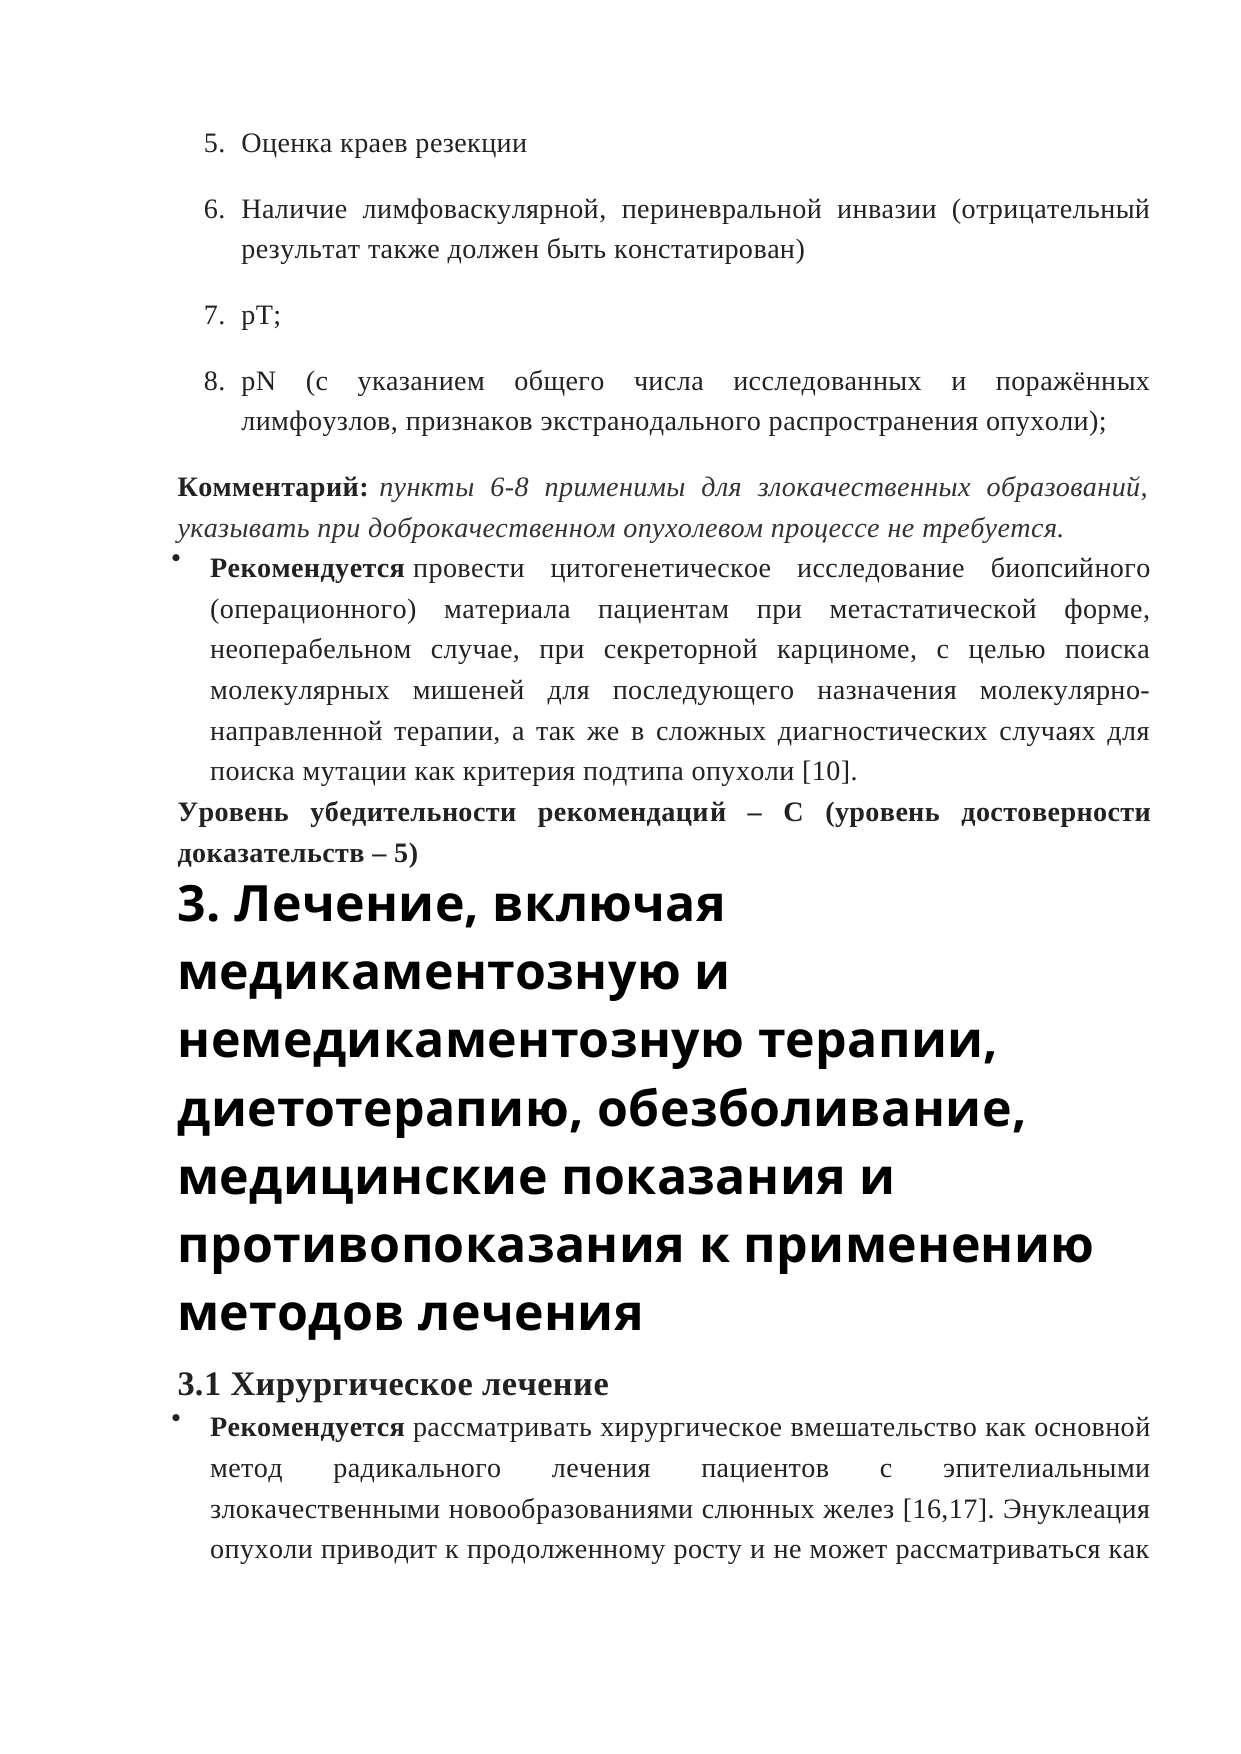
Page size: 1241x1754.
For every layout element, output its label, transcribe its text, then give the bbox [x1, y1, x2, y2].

list рТ; [204, 290, 1152, 331]
text 3.1 Хирургическое лечение [177, 1362, 1152, 1402]
text Комментарий: пункты 6-8 применимы для злокачественных образований, указывать при доброкачественном опухолевом процессе не требуется. [177, 462, 1152, 543]
list Оценка краев резекции [204, 118, 1152, 159]
list рN (с указанием общего числа исследованных и поражённых лимфоузлов, признаков экстранодального распространения опухоли); [204, 356, 1152, 437]
text 3. Лечение, включая медикаментозную и немедикаментозную терапии, диетотерапию, обезболивание, медицинские показания и противопоказания к применению методов лечения [177, 868, 1152, 1345]
list Рекомендуется провести цитогенетическое исследование биопсийного (операционного) материала пациентам при метастатической форме, неоперабельном случае, при секреторной карциноме, с целью поиска молекулярных мишеней для последующего назначения молекулярно-направленной терапии, а так же в сложных диагностических случаях для поиска мутации как критерия подтипа опухоли [10]. [172, 543, 1152, 787]
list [172, 1402, 1152, 1565]
text Уровень убедительности рекомендаций – C (уровень достоверности доказательств – 5) [177, 787, 1152, 868]
list Наличие лимфоваскулярной, периневральной инвазии (отрицательный результат также должен быть констатирован) [204, 184, 1152, 265]
